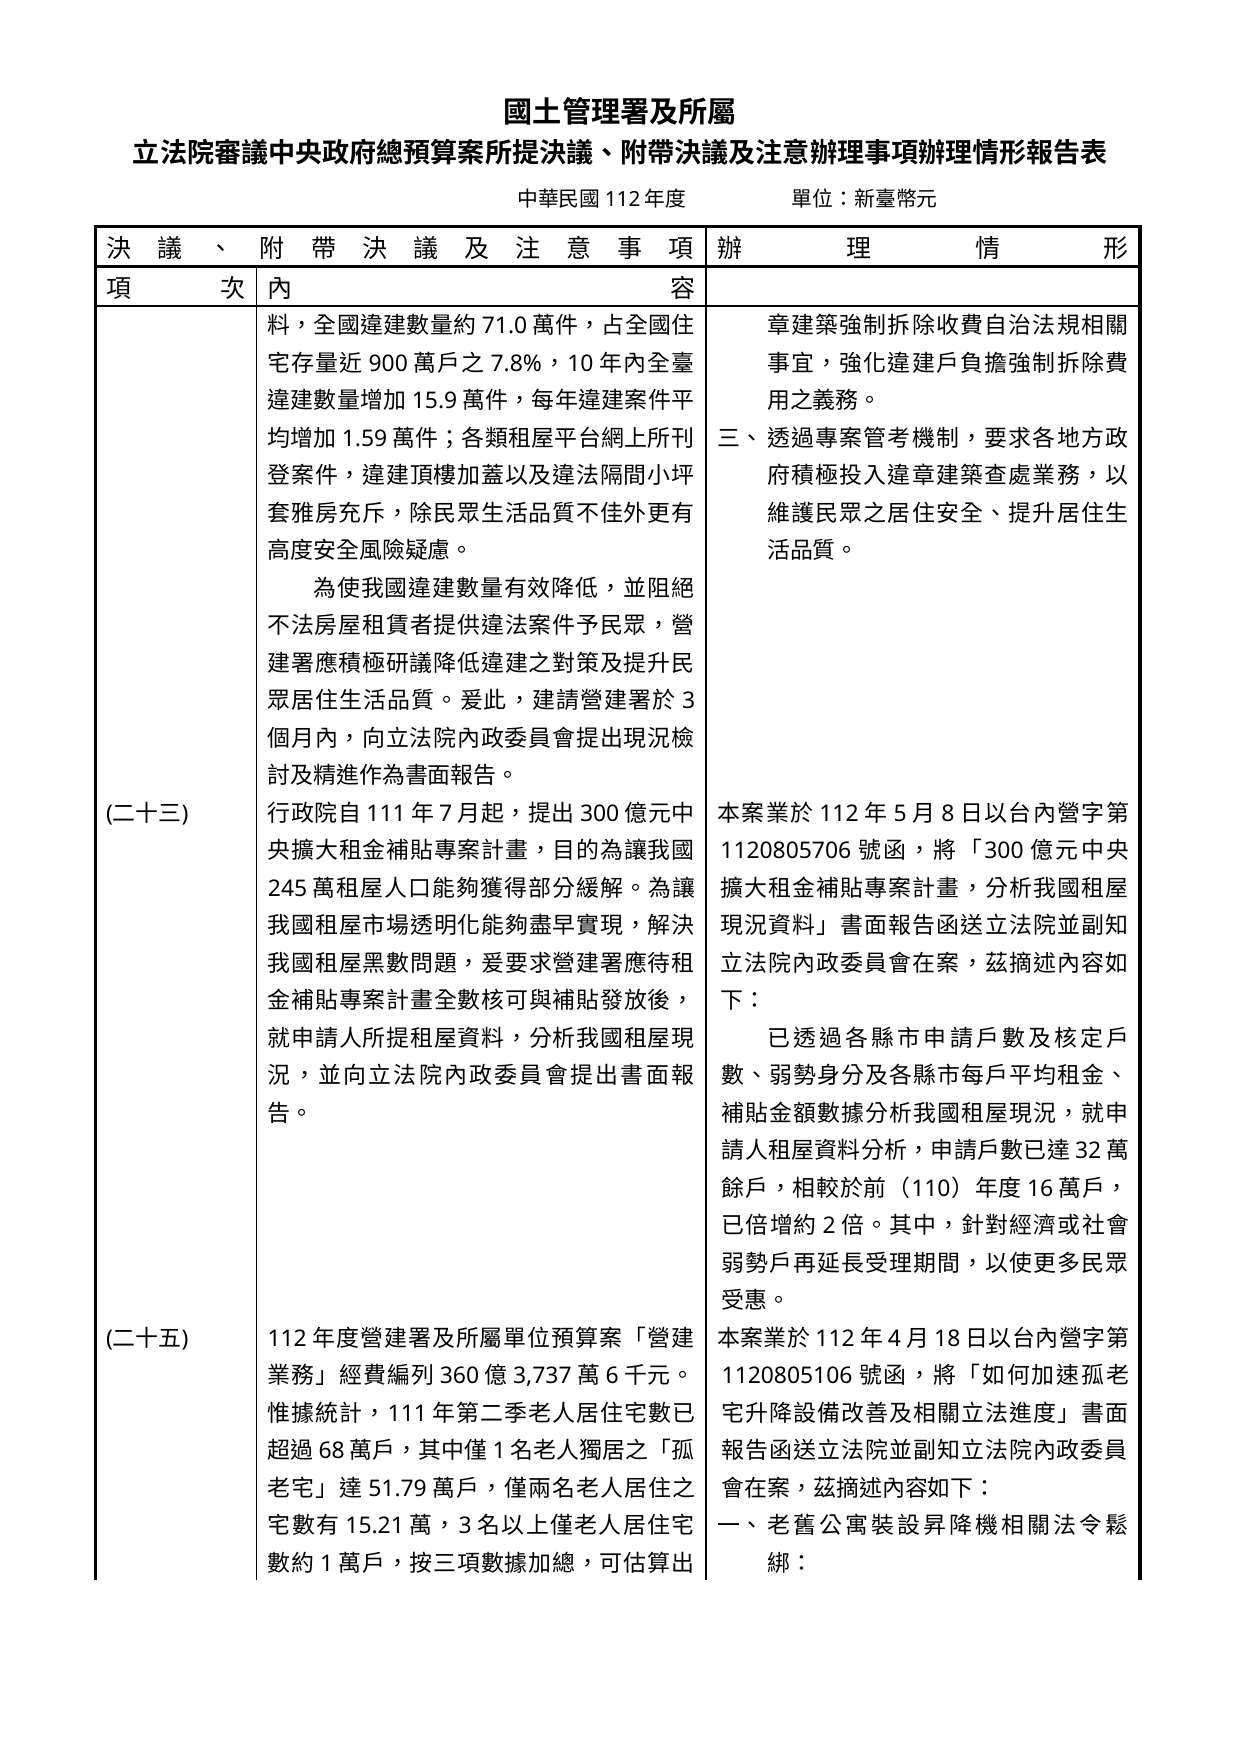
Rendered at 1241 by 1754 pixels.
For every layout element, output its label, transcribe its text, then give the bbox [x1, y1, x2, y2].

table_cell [257, 1318, 705, 1580]
table_cell [707, 268, 1138, 305]
table_cell 內容 [257, 268, 705, 305]
table_cell 行政院自111年7月起，提出300億元中央擴大租金補貼專案計畫，目的為讓我國245萬租屋人口能夠獲得部分緩解。為讓我國租屋市場透明化能夠盡早實現，解決我國租屋黑數問題，爰要求營建署應待租金補貼專案計畫全數核可與補貼發放後，就申請人所提租屋資料，分析我國租屋現況，並向立法院內政委員會提出書面報告。 [257, 793, 705, 1317]
table_cell [97, 1318, 256, 1580]
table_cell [707, 1318, 1138, 1580]
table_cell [257, 307, 705, 792]
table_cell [707, 307, 1138, 792]
table_header 辦理情形 [707, 228, 1138, 265]
table_cell [97, 307, 256, 792]
table_header 決議、附帶決議及注意事項 [97, 228, 705, 265]
table_cell 本案業於112年5月8日以台內營字第1120805706號函，將「300億元中央擴大租金補貼專案計畫，分析我國租屋現況資料」書面報告函送立法院並副知立法院內政委員會在案，茲摘述內容如下： 已透過各縣市申請戶數及核定戶數、弱勢身分及各縣市每戶平均租金、補貼金額數據分析我國租屋現況，就申請人租屋資料分析，申請戶數已達32萬餘戶，相較於前（110）年度16萬戶，已倍增約2倍。其中，針對經濟或社會弱勢戶再延長受理期間，以使更多民眾受惠。 [707, 793, 1138, 1317]
table_cell [97, 793, 256, 1317]
table_cell 項次 [97, 268, 256, 305]
